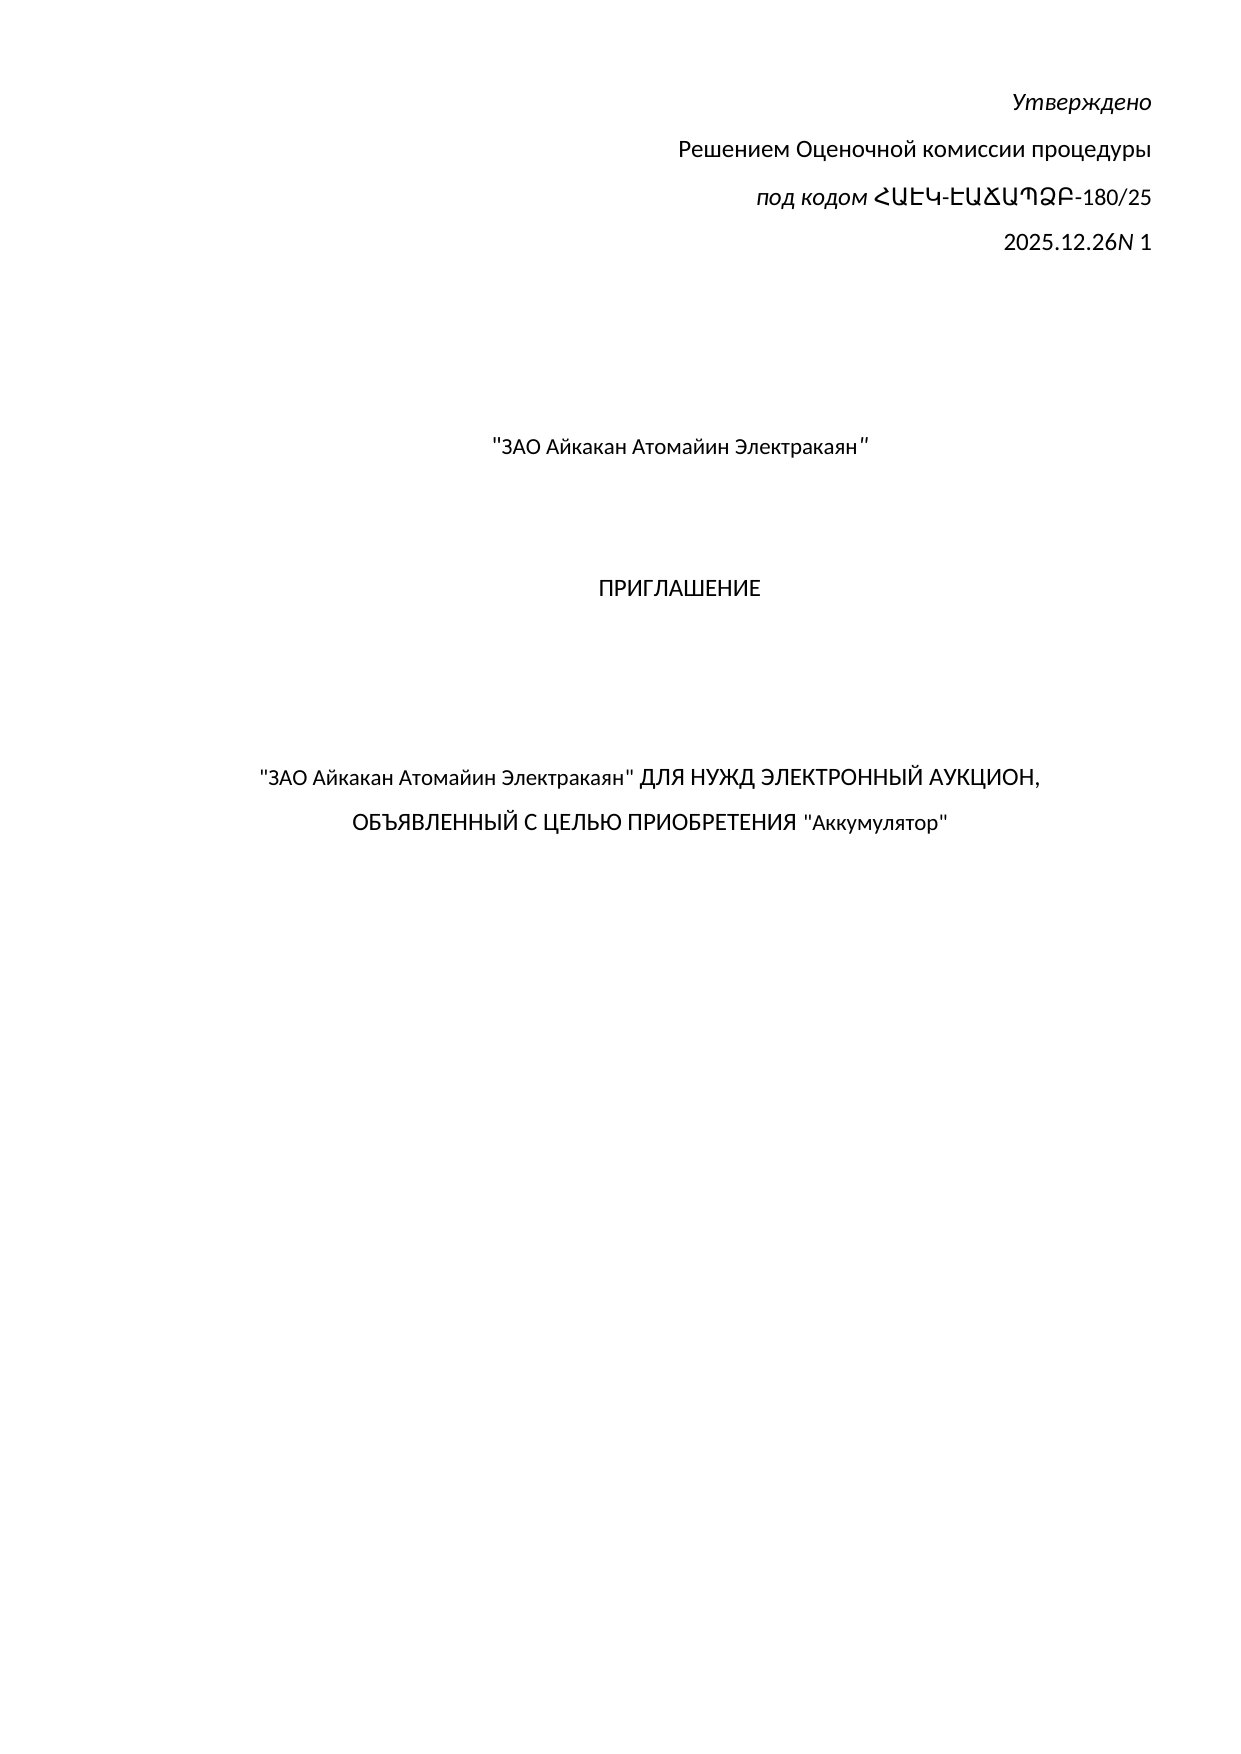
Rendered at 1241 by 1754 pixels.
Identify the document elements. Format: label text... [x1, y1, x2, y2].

text "ЗАО Айкакан Атомайин Электракаян" ДЛЯ НУЖД ЭЛЕКТРОННЫЙ АУКЦИОН, [148, 761, 1152, 791]
text "ЗАО Айкакан Атомайин Электракаян" [148, 431, 1152, 461]
text Утверждено [148, 86, 1152, 117]
text под кодом ՀԱԷԿ-ԷԱՃԱՊՁԲ-180/25 2025.12.26 N 1 [148, 181, 1152, 257]
text ПРИГЛАШЕНИЕ [148, 572, 1152, 603]
text ОБЪЯВЛЕННЫЙ С ЦЕЛЬЮ ПРИОБРЕТЕНИЯ "Аккумулятор" [148, 807, 1152, 837]
text Решением Оценочной комиссии процедуры [148, 134, 1152, 164]
